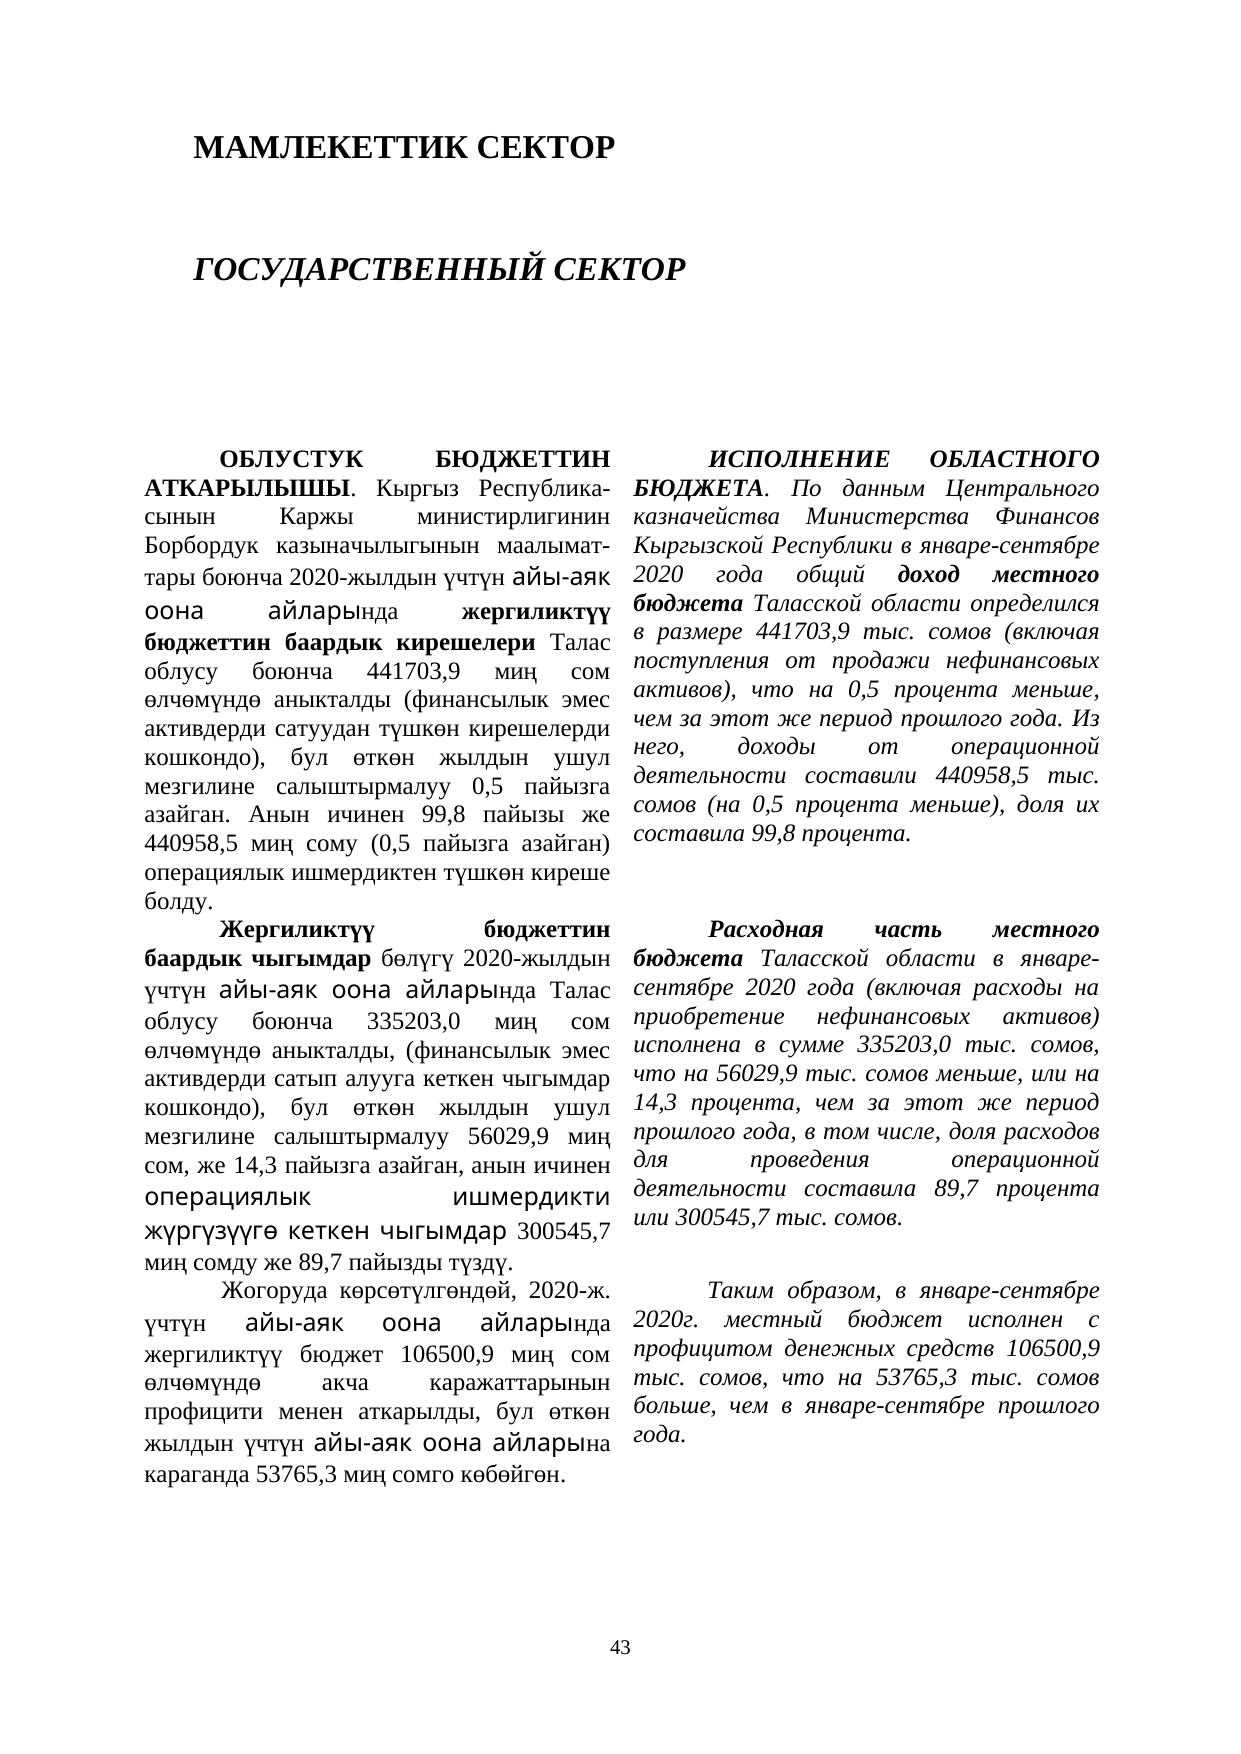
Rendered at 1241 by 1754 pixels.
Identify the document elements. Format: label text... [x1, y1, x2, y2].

table_cell Расходная часть местного бюджета Таласской области в январе-сентябре 2020 года (включая расходы на приобретение нефинансовых активов) исполнена в сумме 335203,0 тыс. сомов, что на 56029,9 тыс. сомов меньше, или на 14,3 процента, чем за этот же период прошлого года, в том числе, доля расходов для проведения операционной деятельности составила 89,7 процента или 300545,7 тыс. сомов. [622, 915, 1111, 1275]
table_cell Жергиликтүү бюджеттин баардык чыгымдар бөлүгү 2020-жылдын үчтүн айы-аяк оона айларында Талас облусу боюнча 335203,0 миң сом өлчөмүндө аныкталды, (финансылык эмес активдерди сатып алууга кеткен чыгымдар кошкондо), бул өткөн жылдын ушул мезгилине салыштырмалуу 56029,9 миң сом, же 14,3 пайызга азайган, анын ичинен операциялык ишмердикти жүргүзүүгө кеткен чыгымдар 300545,7 миң сомду же 89,7 пайызды түздү. [133, 915, 622, 1275]
table_header ОБЛУСТУК БЮДЖЕТТИН АТКАРЫЛЫШЫ. Кыргыз Республика-сынын Каржы министирлигинин Борбордук казыначылыгынын маалымат-тары боюнча 2020-жылдын үчтүн айы-аяк оона айларында жергиликтүү бюджеттин баардык кирешелери Талас облусу боюнча 441703,9 миң сом өлчөмүндө аныкталды (финансылык эмес активдерди сатуудан түшкөн кирешелерди кошкондо), бул өткөн жылдын ушул мезгилине салыштырмалуу 0,5 пайызга азайган. Анын ичинен 99,8 пайызы же 440958,5 миң сому (0,5 пайызга азайган) операциялык ишмердиктен түшкөн киреше болду. [133, 444, 622, 914]
table_cell Жогоруда көрсөтүлгөндөй, 2020-ж. үчтүн айы-аяк оона айларында жергиликтүү бюджет 106500,9 миң сом өлчөмүндө акча каражаттарынын профицити менен аткарылды, бул өткөн жылдын үчтүн айы-аяк оона айларына караганда 53765,3 миң сомго көбөйгөн. [133, 1275, 622, 1488]
subtitle ГОСУДАРСТВЕННЫЙ СЕКТОР [118, 250, 1122, 288]
subtitle МАМЛЕКЕТТИК СЕКТОР [118, 127, 1122, 166]
table_header ИСПОЛНЕНИЕ ОБЛАСТНОГО БЮДЖЕТА. По данным Центрального казначейства Министерства Финансов Кыргызской Республики в январе-сентябре 2020 года общий доход местного бюджета Таласской области определился в размере 441703,9 тыс. сомов (включая поступления от продажи нефинансовых активов), что на 0,5 процента меньше, чем за этот же период прошлого года. Из него, доходы от операционной деятельности составили 440958,5 тыс. сомов (на 0,5 процента меньше), доля их составила 99,8 процента. [622, 444, 1111, 914]
table_cell Таким образом, в январе-сентябре 2020г. местный бюджет исполнен с профицитом денежных средств 106500,9 тыс. сомов, что на 53765,3 тыс. сомов больше, чем в январе-сентябре прошлого года. [622, 1275, 1111, 1488]
